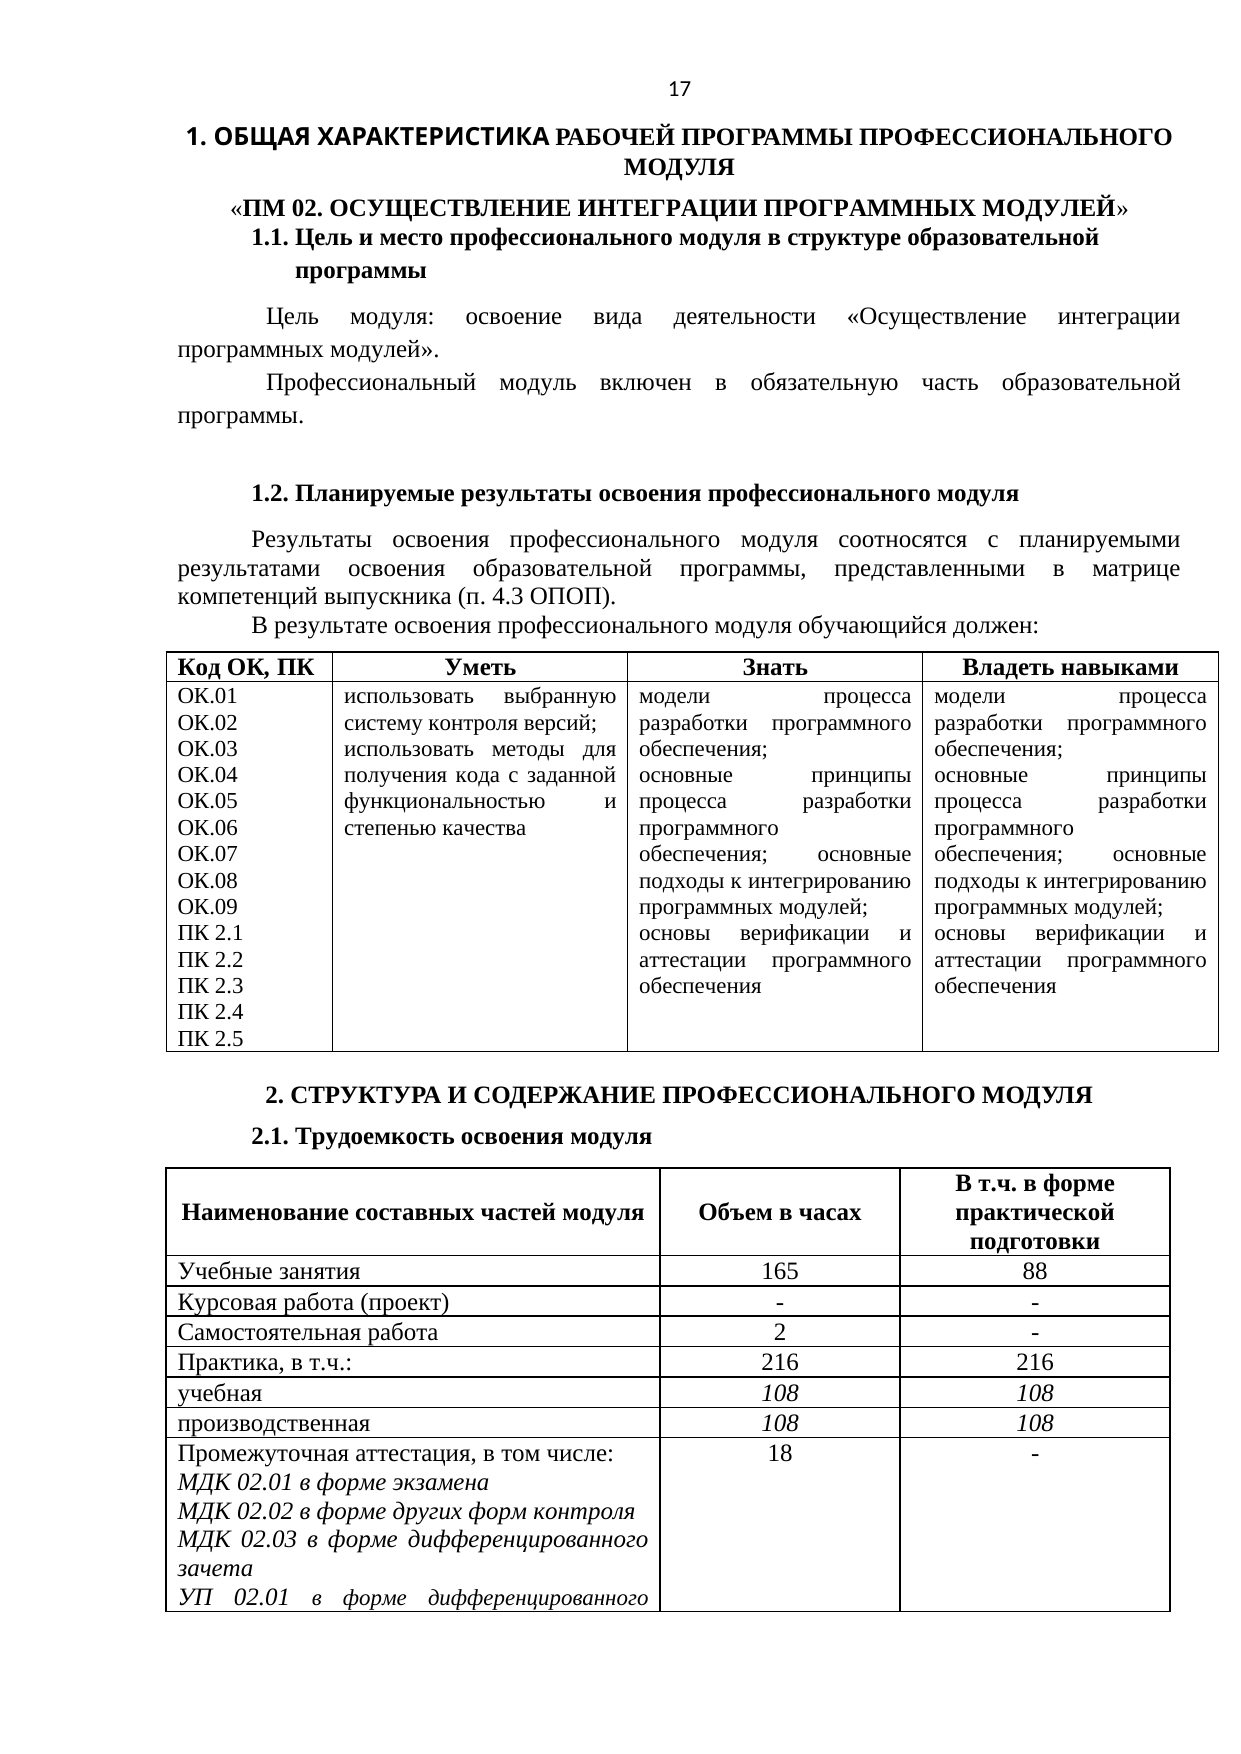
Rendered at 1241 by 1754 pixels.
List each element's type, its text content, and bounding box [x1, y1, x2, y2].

table_header Знать [628, 653, 922, 681]
table_cell 108 [901, 1408, 1169, 1437]
table_cell модели процесса разработки программного обеспечения; основные принципы процесса разработки программного обеспечения; основные подходы к интегрированию программных модулей; основы верификации и аттестации программного обеспечения [628, 682, 922, 1051]
table_cell учебная [167, 1378, 659, 1406]
text 1. Общая характеристика РАБОЧЕЙ ПРОГРАММЫ ПРОФЕССИОНАЛЬНОГО МОДУЛЯ [177, 118, 1181, 181]
text 2. Структура и содержание профессионального модуля [177, 1080, 1181, 1109]
table_header Уметь [333, 653, 627, 681]
table_header В т.ч. в форме практической подготовки [901, 1169, 1169, 1255]
table_header Наименование составных частей модуля [167, 1169, 659, 1255]
list Профессиональный модуль включен в обязательную часть образовательной программы. [177, 367, 1181, 428]
text «ПМ 02. ОСУЩЕСТВЛЕНИЕ ИНТЕГРАЦИИ ПРОГРАММНЫХ МОДУЛЕЙ» [177, 193, 1181, 222]
table_cell Курсовая работа (проект) [167, 1287, 659, 1315]
table_cell Учебные занятия [167, 1256, 659, 1285]
table_cell - [661, 1287, 899, 1315]
text 2.1. Трудоемкость освоения модуля [177, 1121, 1181, 1150]
text Результаты освоения профессионального модуля соотносятся с планируемыми результатами освоения образовательной программы, представленными в матрице компетенций выпускника (п. 4.3 ОПОП). [177, 524, 1181, 610]
table_cell 108 [661, 1378, 899, 1406]
table_cell 216 [661, 1347, 899, 1376]
table_header Объем в часах [661, 1169, 899, 1255]
table_header Владеть навыками [923, 653, 1218, 681]
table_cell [167, 1438, 659, 1611]
text В результате освоения профессионального модуля обучающийся должен: [177, 610, 1181, 639]
table_cell 18 [661, 1438, 899, 1611]
table_cell - [901, 1287, 1169, 1315]
list Планируемые результаты освоения профессионального модуля [251, 478, 1181, 507]
table_cell использовать выбранную систему контроля версий; использовать методы для получения кода с заданной функциональностью и степенью качества [333, 682, 627, 1051]
table_cell модели процесса разработки программного обеспечения; основные принципы процесса разработки программного обеспечения; основные подходы к интегрированию программных модулей; основы верификации и аттестации программного обеспечения [923, 682, 1218, 1051]
table_header Код ОК, ПК [167, 653, 332, 681]
table_cell - [901, 1317, 1169, 1346]
table_cell 108 [661, 1408, 899, 1437]
table_cell Самостоятельная работа [167, 1317, 659, 1346]
table_cell 88 [901, 1256, 1169, 1285]
table_cell 165 [661, 1256, 899, 1285]
table_cell производственная [167, 1408, 659, 1437]
list Цель и место профессионального модуля в структуре образовательной программы [251, 222, 1181, 284]
table_cell - [901, 1438, 1169, 1611]
table_cell 216 [901, 1347, 1169, 1376]
list Цель модуля: освоение вида деятельности «Осуществление интеграции программных модулей». [177, 301, 1181, 362]
table_cell Практика, в т.ч.: [167, 1347, 659, 1376]
table_cell ОК.01 ОК.02 ОК.03 ОК.04 ОК.05 ОК.06 ОК.07 ОК.08 ОК.09 ПК 2.1 ПК 2.2 ПК 2.3 ПК 2.4 ПК 2.5 [167, 682, 332, 1051]
table_cell 108 [901, 1378, 1169, 1406]
table_cell 2 [661, 1317, 899, 1346]
